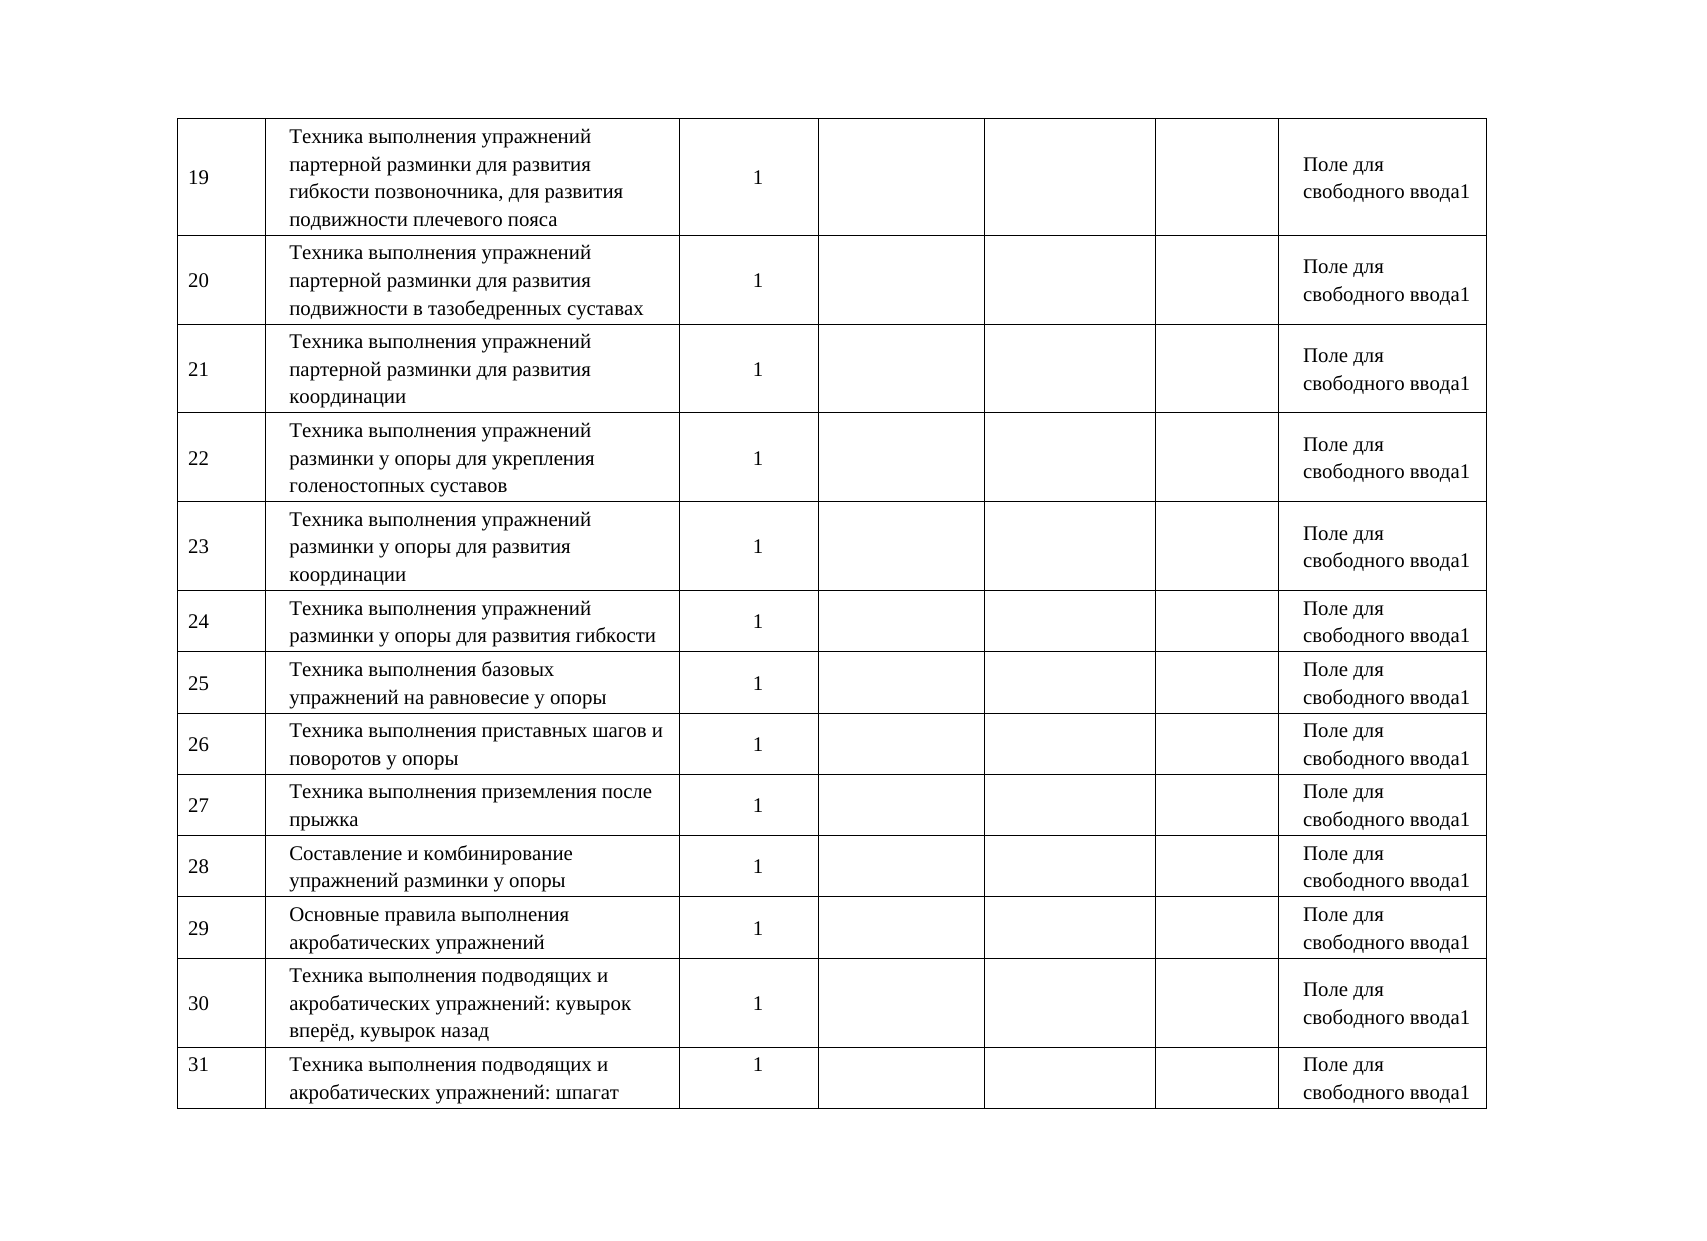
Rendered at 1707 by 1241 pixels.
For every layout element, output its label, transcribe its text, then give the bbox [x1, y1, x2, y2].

table_cell Поле для свободного ввода1 [1279, 836, 1486, 896]
table_cell 1 [680, 897, 818, 957]
table_cell 21 [178, 325, 265, 412]
table_cell [1156, 897, 1278, 957]
table_cell 22 [178, 413, 265, 501]
table_cell Поле для свободного ввода1 [1279, 775, 1486, 835]
table_cell [819, 236, 984, 323]
table_cell 24 [178, 591, 265, 651]
table_cell 1 [680, 714, 818, 774]
table_cell 1 [680, 591, 818, 651]
table_cell Поле для свободного ввода1 [1279, 236, 1486, 323]
table_cell [819, 959, 984, 1046]
table_cell [1156, 1048, 1278, 1108]
table_cell [985, 236, 1155, 323]
table_cell 1 [680, 959, 818, 1046]
table_cell Техника выполнения упражнений разминки у опоры для укрепления голеностопных суставов [266, 413, 679, 501]
table_cell [819, 413, 984, 501]
table_cell [985, 714, 1155, 774]
table_cell Техника выполнения приставных шагов и поворотов у опоры [266, 714, 679, 774]
table_cell 27 [178, 775, 265, 835]
table_cell [985, 591, 1155, 651]
table_cell Поле для свободного ввода1 [1279, 502, 1486, 590]
table_cell Техника выполнения упражнений партерной разминки для развития гибкости позвоночника, для развития подвижности плечевого пояса [266, 119, 679, 234]
table_cell [1156, 413, 1278, 501]
table_cell [819, 714, 984, 774]
table_cell 28 [178, 836, 265, 896]
table_cell [819, 836, 984, 896]
table_cell [1156, 591, 1278, 651]
table_cell Техника выполнения базовых упражнений на равновесие у опоры [266, 652, 679, 712]
table_cell [1156, 502, 1278, 590]
table_cell [1156, 652, 1278, 712]
table_cell Поле для свободного ввода1 [1279, 652, 1486, 712]
table_cell [1156, 325, 1278, 412]
table_cell 20 [178, 236, 265, 323]
table_cell 23 [178, 502, 265, 590]
table_cell Поле для свободного ввода1 [1279, 714, 1486, 774]
table_cell 1 [680, 413, 818, 501]
table_cell [985, 1048, 1155, 1108]
table_cell [1156, 236, 1278, 323]
table_cell Поле для свободного ввода1 [1279, 591, 1486, 651]
table_cell [1156, 959, 1278, 1046]
table_cell [985, 897, 1155, 957]
table_cell [985, 119, 1155, 234]
table_cell 1 [680, 836, 818, 896]
table_cell [985, 502, 1155, 590]
table_cell [819, 591, 984, 651]
table_cell 30 [178, 959, 265, 1046]
table_cell Поле для свободного ввода1 [1279, 325, 1486, 412]
table_cell [819, 119, 984, 234]
table_cell [1156, 714, 1278, 774]
table_cell [985, 652, 1155, 712]
table_cell [985, 959, 1155, 1046]
table_cell Техника выполнения приземления после прыжка [266, 775, 679, 835]
table_cell [985, 413, 1155, 501]
table_cell [985, 775, 1155, 835]
table_cell 25 [178, 652, 265, 712]
table_cell [819, 1048, 984, 1108]
table_cell [819, 325, 984, 412]
table_cell [1156, 775, 1278, 835]
table_cell Поле для свободного ввода1 [1279, 959, 1486, 1046]
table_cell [1279, 119, 1486, 234]
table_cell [1279, 1048, 1486, 1108]
table_cell [1156, 119, 1278, 234]
table_cell Техника выполнения упражнений разминки у опоры для развития гибкости [266, 591, 679, 651]
table_cell [819, 652, 984, 712]
table_cell 1 [680, 652, 818, 712]
table_cell 1 [680, 325, 818, 412]
table_cell 1 [680, 502, 818, 590]
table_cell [266, 1048, 679, 1108]
table_cell Техника выполнения упражнений партерной разминки для развития координации [266, 325, 679, 412]
table_cell 29 [178, 897, 265, 957]
table_cell Поле для свободного ввода1 [1279, 413, 1486, 501]
table_cell 1 [680, 119, 818, 234]
table_cell 31 [178, 1048, 265, 1108]
table_cell [985, 325, 1155, 412]
table_cell 1 [680, 775, 818, 835]
table_cell [1156, 836, 1278, 896]
table_cell [819, 775, 984, 835]
table_cell 1 [680, 1048, 818, 1108]
table_cell 1 [680, 236, 818, 323]
table_cell 26 [178, 714, 265, 774]
table_cell Техника выполнения подводящих и акробатических упражнений: кувырок вперёд, кувырок назад [266, 959, 679, 1046]
table_cell [819, 502, 984, 590]
table_cell Поле для свободного ввода1 [1279, 897, 1486, 957]
table_cell 19 [178, 119, 265, 234]
table_cell Техника выполнения упражнений разминки у опоры для развития координации [266, 502, 679, 590]
table_cell [985, 836, 1155, 896]
table_cell Составление и комбинирование упражнений разминки у опоры [266, 836, 679, 896]
table_cell Техника выполнения упражнений партерной разминки для развития подвижности в тазобедренных суставах [266, 236, 679, 323]
table_cell [819, 897, 984, 957]
table_cell Основные правила выполнения акробатических упражнений [266, 897, 679, 957]
